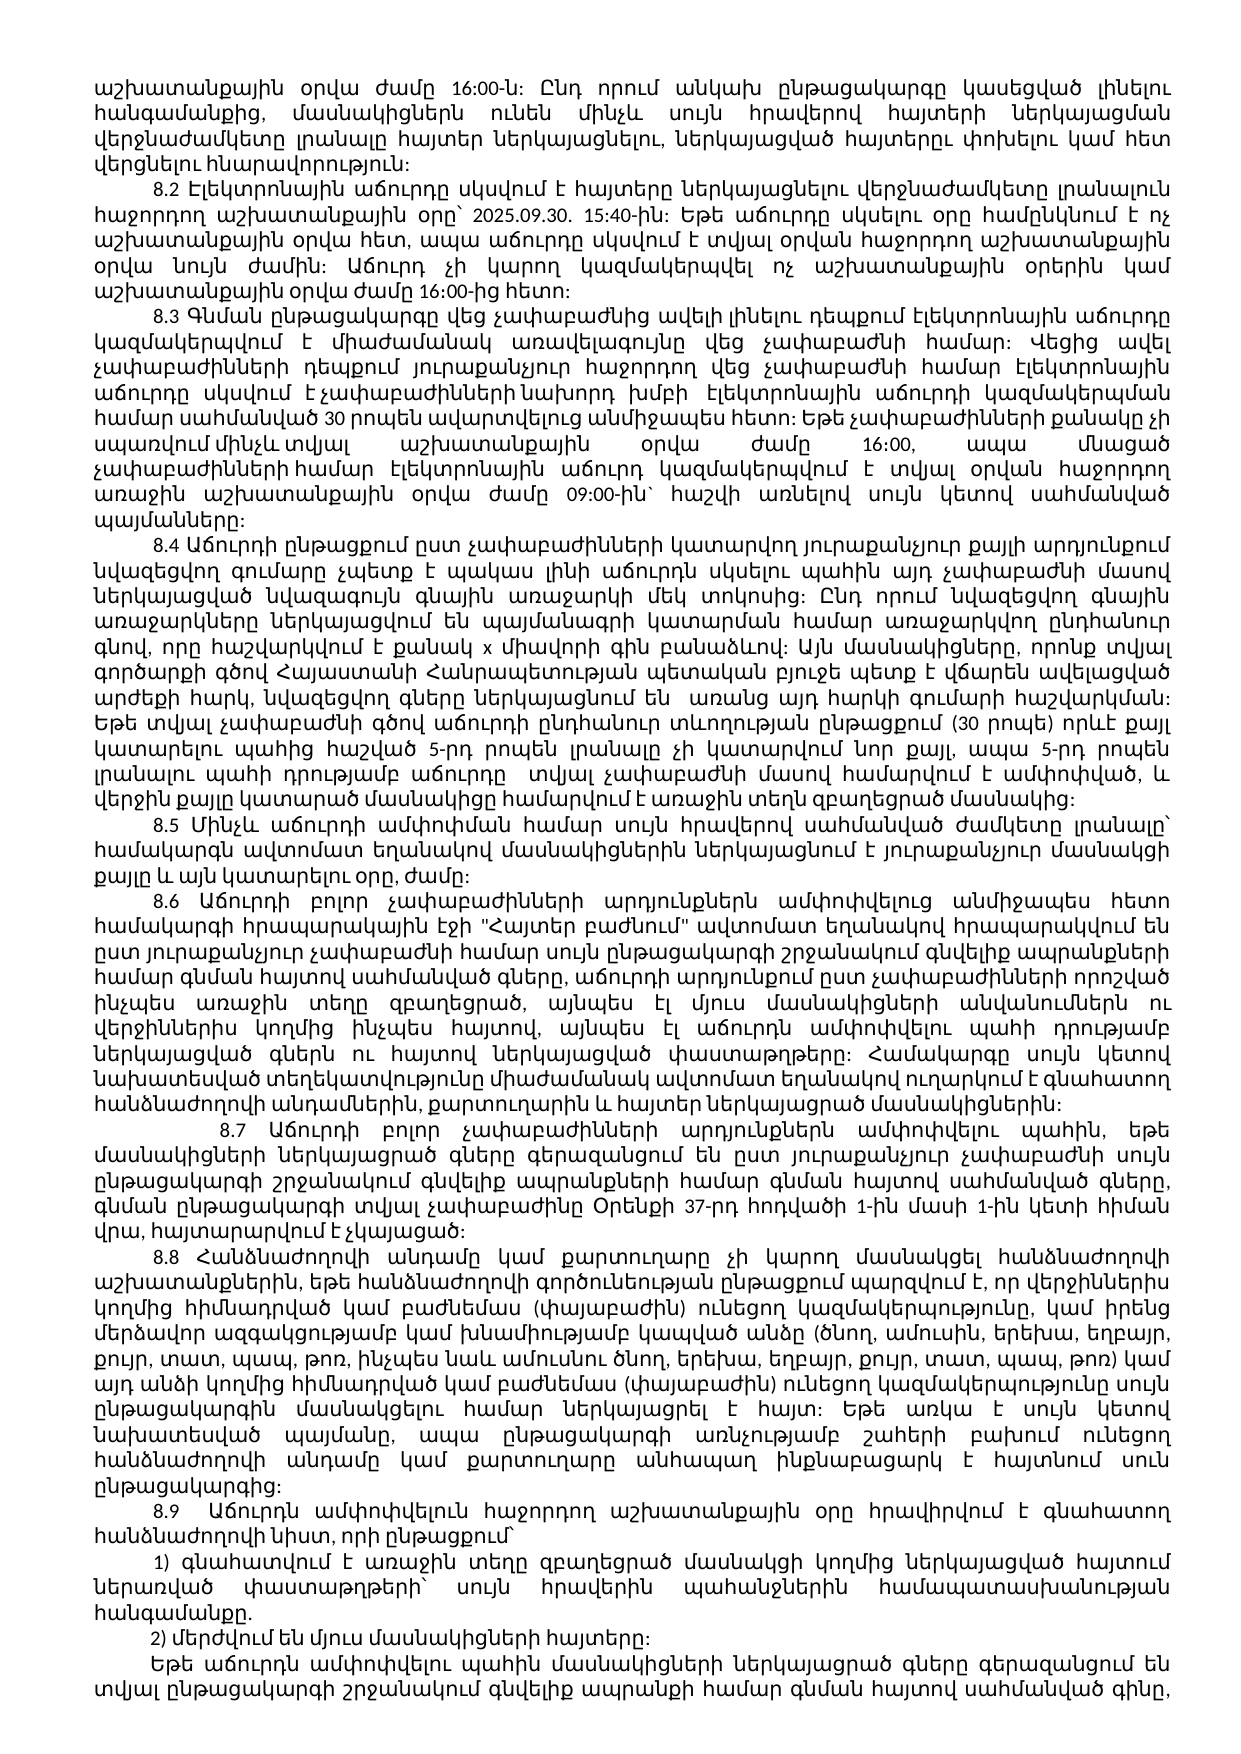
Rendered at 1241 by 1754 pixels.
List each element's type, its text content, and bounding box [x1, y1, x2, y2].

text 8.4 Աճուրդի ընթացքում ըստ չափաբաժինների կատարվող յուրաքանչյուր քայլի արդյունքում նվազեցվող գումարը չպետք է պակաս լինի աճուրդն սկսելու պահին այդ չափաբաժնի մասով ներկայացված նվազագույն գնային առաջարկի մեկ տոկոսից: Ընդ որում նվազեցվող գնային առաջարկները ներկայացվում են պայմանագրի կատարման համար առաջարկվող ընդհանուր գնով, որը հաշվարկվում է քանակ x միավորի գին բանաձևով: Այն մասնակիցները, որոնք տվյալ գործարքի գծով Հայաստանի Հանրապետության պետական բյուջե պետք է վճարեն ավելացված արժեքի հարկ, նվազեցվող գները ներկայացնում են առանց այդ հարկի գումարի հաշվարկման: Եթե տվյալ չափաբաժնի գծով աճուրդի ընդհանուր տևողության ընթացքում (30 րոպե) որևէ քայլ կատարելու պահից հաշված 5-րդ րոպեն լրանալը չի կատարվում նոր քայլ, ապա 5-րդ րոպեն լրանալու պահի դրությամբ աճուրդը տվյալ չափաբաժնի մասով համարվում է ամփոփված, և վերջին քայլը կատարած մասնակիցը համարվում է առաջին տեղն զբաղեցրած մասնակից: [94, 532, 1171, 812]
text 2) մերժվում են մյուս մասնակիցների հայտերը: [94, 1625, 1171, 1651]
text 8.5 Մինչև աճուրդի ամփոփման համար սույն հրավերով սահմանված ժամկետը լրանալը՝ համակարգն ավտոմատ եղանակով մասնակիցներին ներկայացնում է յուրաքանչյուր մասնակցի քայլը և այն կատարելու օրը, ժամը: [94, 812, 1171, 888]
text 8.6 Աճուրդի բոլոր չափաբաժինների արդյունքներն ամփոփվելուց անմիջապես հետո համակարգի հրապարակային էջի "Հայտեր բաժնում" ավտոմատ եղանակով հրապարակվում են ըստ յուրաքանչյուր չափաբաժնի համար սույն ընթացակարգի շրջանակում գնվելիք ապրանքների համար գնման հայտով սահմանված գները, աճուրդի արդյունքում ըստ չափաբաժինների որոշված ինչպես առաջին տեղը զբաղեցրած, այնպես էլ մյուս մասնակիցների անվանումներն ու վերջիններիս կողմից ինչպես հայտով, այնպես էլ աճուրդն ամփոփվելու պահի դրությամբ ներկայացված գներն ու հայտով ներկայացված փաստաթղթերը: Համակարգը սույն կետով նախատեսված տեղեկատվությունը միաժամանակ ավտոմատ եղանակով ուղարկում է գնահատող հանձնաժողովի անդամներին, քարտուղարին և հայտեր ներկայացրած մասնակիցներին: [94, 888, 1171, 1117]
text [94, 1651, 1171, 1702]
text 1) գնահատվում է առաջին տեղը զբաղեցրած մասնակցի կողմից ներկայացված հայտում ներառված փաստաթղթերի՝ սույն հրավերին պահանջներին համապատասխանության հանգամանքը. [94, 1549, 1171, 1625]
text 8.8 Հանձնաժողովի անդամը կամ քարտուղարը չի կարող մասնակցել հանձնաժողովի աշխատանքներին, եթե հանձնաժողովի գործունեության ընթացքում պարզվում է, որ վերջիններիս կողմից հիմնադրված կամ բաժնեմաս (փայաբաժին) ունեցող կազմակերպությունը, կամ իրենց մերձավոր ազգակցությամբ կամ խնամիությամբ կապված անձը (ծնող, ամուսին, երեխա, եղբայր, քույր, տատ, պապ, թոռ, ինչպես նաև ամուսնու ծնող, երեխա, եղբայր, քույր, տատ, պապ, թոռ) կամ այդ անձի կողմից հիմնադրված կամ բաժնեմաս (փայաբաժին) ունեցող կազմակերպությունը սույն ընթացակարգին մասնակցելու համար ներկայացրել է հայտ: Եթե առկա է սույն կետով նախատեսված պայմանը, ապա ընթացակարգի առնչությամբ շահերի բախում ունեցող հանձնաժողովի անդամը կամ քարտուղարը անհապաղ ինքնաբացարկ է հայտնում սուն ընթացակարգից: [94, 1244, 1171, 1498]
text 8.9 Աճուրդն ամփոփվելուն հաջորդող աշխատանքային օրը հրավիրվում է գնահատող հանձնաժողովի նիստ, որի ընթացքում՝ [94, 1498, 1171, 1549]
text 8.7 Աճուրդի բոլոր չափաբաժինների արդյունքներն ամփոփվելու պահին, եթե մասնակիցների ներկայացրած գները գերազանցում են ըստ յուրաքանչյուր չափաբաժնի սույն ընթացակարգի շրջանակում գնվելիք ապրանքների համար գնման հայտով սահմանված գները, գնման ընթացակարգի տվյալ չափաբաժինը Օրենքի 37-րդ հոդվածի 1-ին մասի 1-ին կետի հիման վրա, հայտարարվում է չկայացած: [94, 1117, 1171, 1244]
text 8.3 Գնման ընթացակարգը վեց չափաբաժնից ավելի լինելու դեպքում էլեկտրոնային աճուրդը կազմակերպվում է միաժամանակ առավելագույնը վեց չափաբաժնի համար: Վեցից ավել չափաբաժինների դեպքում յուրաքանչյուր հաջորդող վեց չափաբաժնի համար էլեկտրոնային աճուրդը սկսվում է չափաբաժինների նախորդ խմբի էլեկտրոնային աճուրդի կազմակերպման համար սահմանված 30 րոպեն ավարտվելուց անմիջապես հետո: Եթե չափաբաժինների քանակը չի սպառվում մինչև տվյալ աշխատանքային օրվա ժամը 16։00, ապա մնացած չափաբաժինների համար էլեկտրոնային աճուրդ կազմակերպվում է տվյալ օրվան հաջորդող առաջին աշխատանքային օրվա ժամը 09:00-ին` հաշվի առնելով սույն կետով սահմանված պայմանները: [94, 304, 1171, 532]
text 8.2 Էլեկտրոնային աճուրդը սկսվում է հայտերը ներկայացնելու վերջնաժամկետը լրանալուն հաջորդող աշխատանքային օրը՝ 2025.09.30. 15:40 -ին: Եթե աճուրդը սկսելու օրը համընկնում է ոչ աշխատանքային օրվա հետ, ապա աճուրդը սկսվում է տվյալ օրվան հաջորդող աշխատանքային օրվա նույն ժամին: Աճուրդ չի կարող կազմակերպվել ոչ աշխատանքային օրերին կամ աշխատանքային օրվա ժամը 16։00-ից հետո: [94, 177, 1171, 304]
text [94, 75, 1171, 177]
